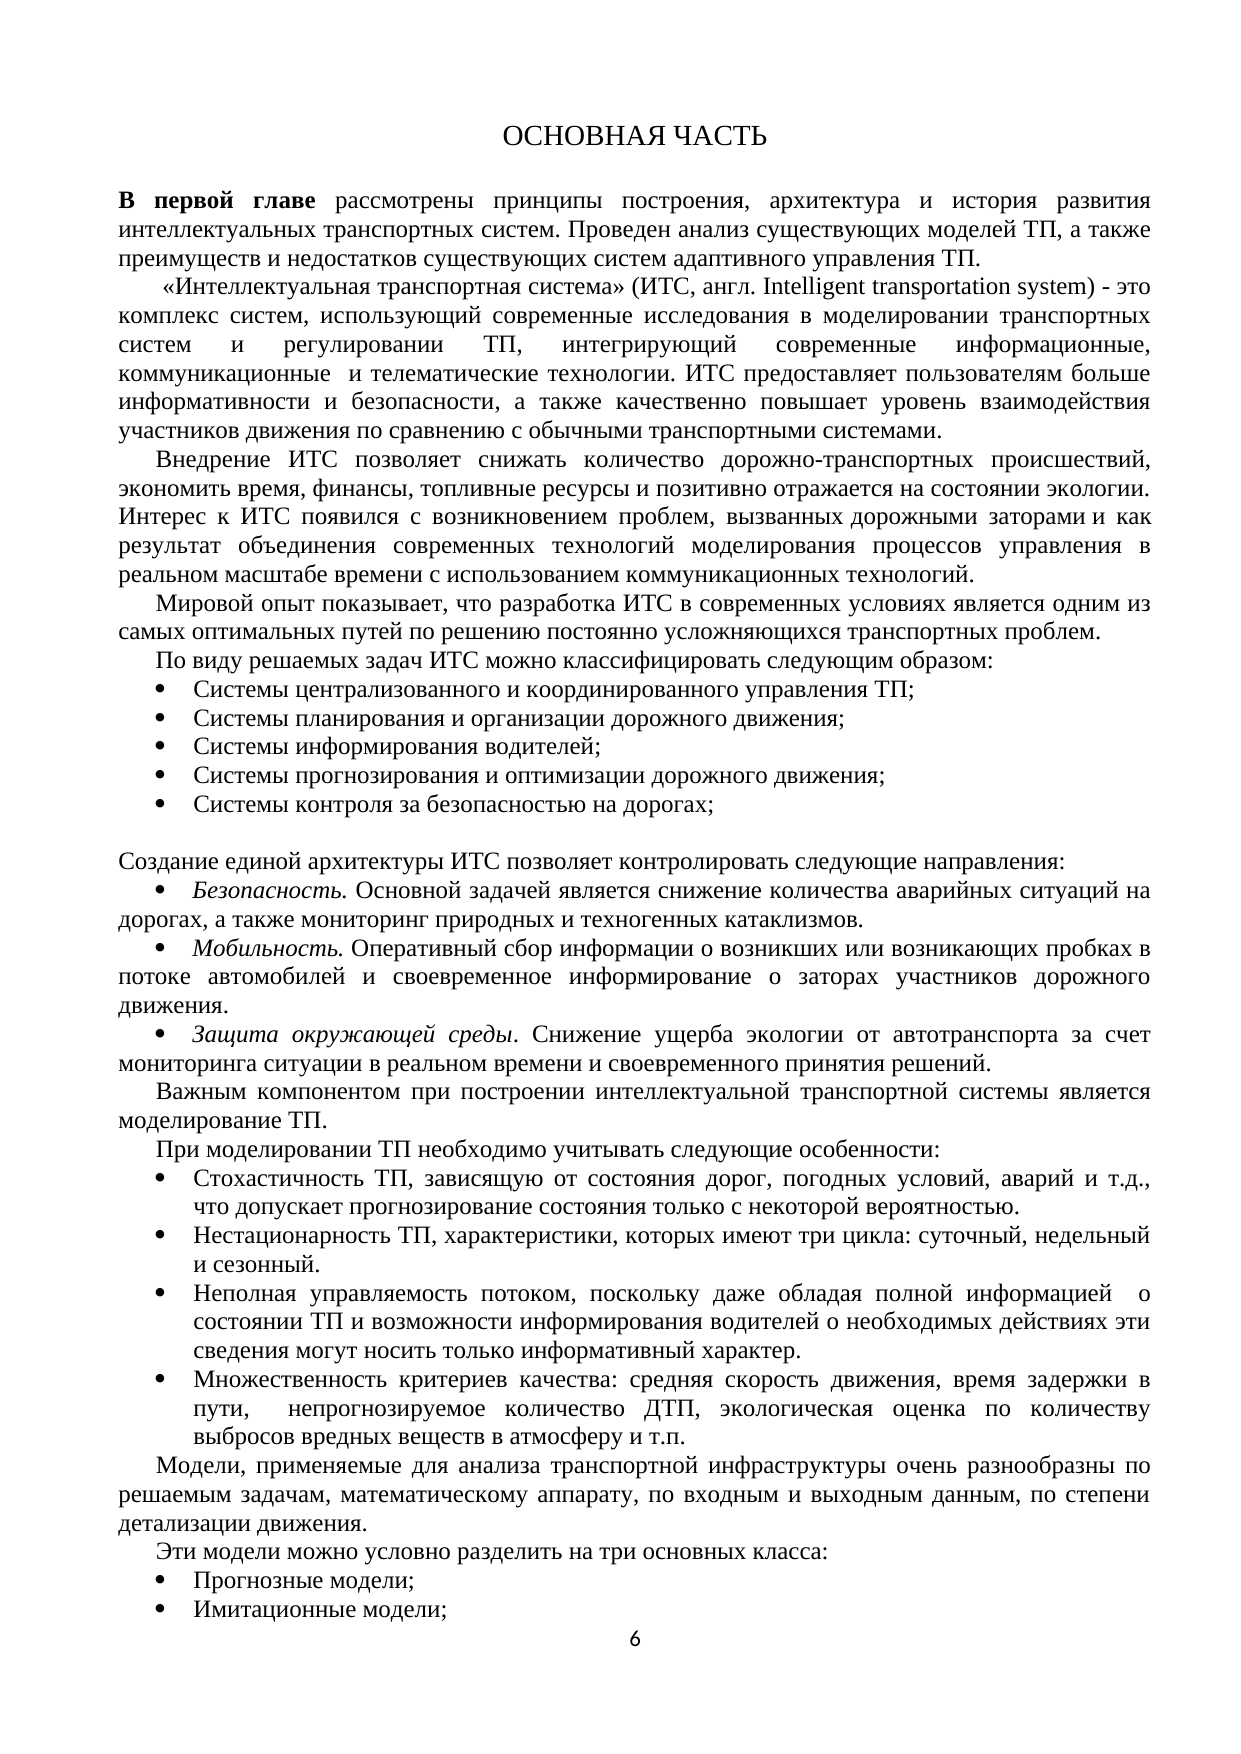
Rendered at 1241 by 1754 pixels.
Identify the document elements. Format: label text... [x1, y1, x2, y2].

text Важным компонентом при построении интеллектуальной транспортной системы является моделирование ТП. [118, 1076, 1152, 1134]
list Защита окружающей среды. Снижение ущерба экологии от автотранспорта за счет мониторинга ситуации в реальном времени и своевременного принятия решений. [118, 1019, 1152, 1076]
text «Интеллектуальная транспортная система» (ИТС, англ. Intelligent transportation system) - это комплекс систем, использующий современные исследования в моделировании транспортных систем и регулировании ТП, интегрирующий современные информационные, коммуникационные и телематические технологии. ИТС предоставляет пользователям больше информативности и безопасности, а также качественно повышает уровень взаимодействия участников движения по сравнению с обычными транспортными системами. [118, 271, 1152, 444]
text Модели, применяемые для анализа транспортной инфраструктуры очень разнообразны по решаемым задачам, математическому аппарату, по входным и выходным данным, по степени детализации движения. [118, 1450, 1152, 1536]
list Неполная управляемость потоком, поскольку даже обладая полной информацией о состоянии ТП и возможности информирования водителей о необходимых действиях эти сведения могут носить только информативный характер. [156, 1278, 1152, 1364]
list Безопасность. Основной задачей является снижение количества аварийных ситуаций на дорогах, а также мониторинг природных и техногенных катаклизмов. [118, 875, 1152, 933]
list Прогнозные модели; [156, 1565, 1152, 1594]
list Стохастичность ТП, зависящую от состояния дорог, погодных условий, аварий и т.д., что допускает прогнозирование состояния только с некоторой вероятностью. [156, 1163, 1152, 1220]
text Внедрение ИТС позволяет снижать количество дорожно-транспортных происшествий, экономить время, финансы, топливные ресурсы и позитивно отражается на состоянии экологии. Интерес к ИТС появился с возникновением проблем, вызванных дорожными заторами и как результат объединения современных технологий моделирования процессов управления в реальном масштабе времени с использованием коммуникационных технологий. [118, 444, 1152, 588]
list Системы контроля за безопасностью на дорогах; [156, 789, 1152, 818]
list Мобильность. Оперативный сбор информации о возникших или возникающих пробках в потоке автомобилей и своевременное информирование о заторах участников дорожного движения. [118, 933, 1152, 1019]
list Системы информирования водителей; [156, 731, 1152, 760]
text В первой главе рассмотрены принципы построения, архитектура и история развития интеллектуальных транспортных систем. Проведен анализ существующих моделей ТП, а также преимуществ и недостатков существующих систем адаптивного управления ТП. [118, 185, 1152, 271]
text При моделировании ТП необходимо учитывать следующие особенности: [118, 1134, 1152, 1163]
list Системы централизованного и координированного управления ТП; [156, 674, 1152, 703]
text ОСНОВНАЯ ЧАСТЬ [118, 118, 1152, 152]
text Мировой опыт показывает, что разработка ИТС в современных условиях является одним из самых оптимальных путей по решению постоянно усложняющихся транспортных проблем. [118, 588, 1152, 645]
list Имитационные модели; [156, 1594, 1152, 1623]
text Эти модели можно условно разделить на три основных класса: [118, 1536, 1152, 1565]
text По виду решаемых задач ИТС можно классифицировать следующим образом: [118, 645, 1152, 674]
list Нестационарность ТП, характеристики, которых имеют три цикла: суточный, недельный и сезонный. [156, 1220, 1152, 1278]
list Множественность критериев качества: средняя скорость движения, время задержки в пути, непрогнозируемое количество ДТП, экологическая оценка по количеству выбросов вредных веществ в атмосферу и т.п. [156, 1364, 1152, 1450]
list Системы прогнозирования и оптимизации дорожного движения; [156, 760, 1152, 789]
text Создание единой архитектуры ИТС позволяет контролировать следующие направления: [118, 846, 1152, 875]
list Системы планирования и организации дорожного движения; [156, 703, 1152, 731]
